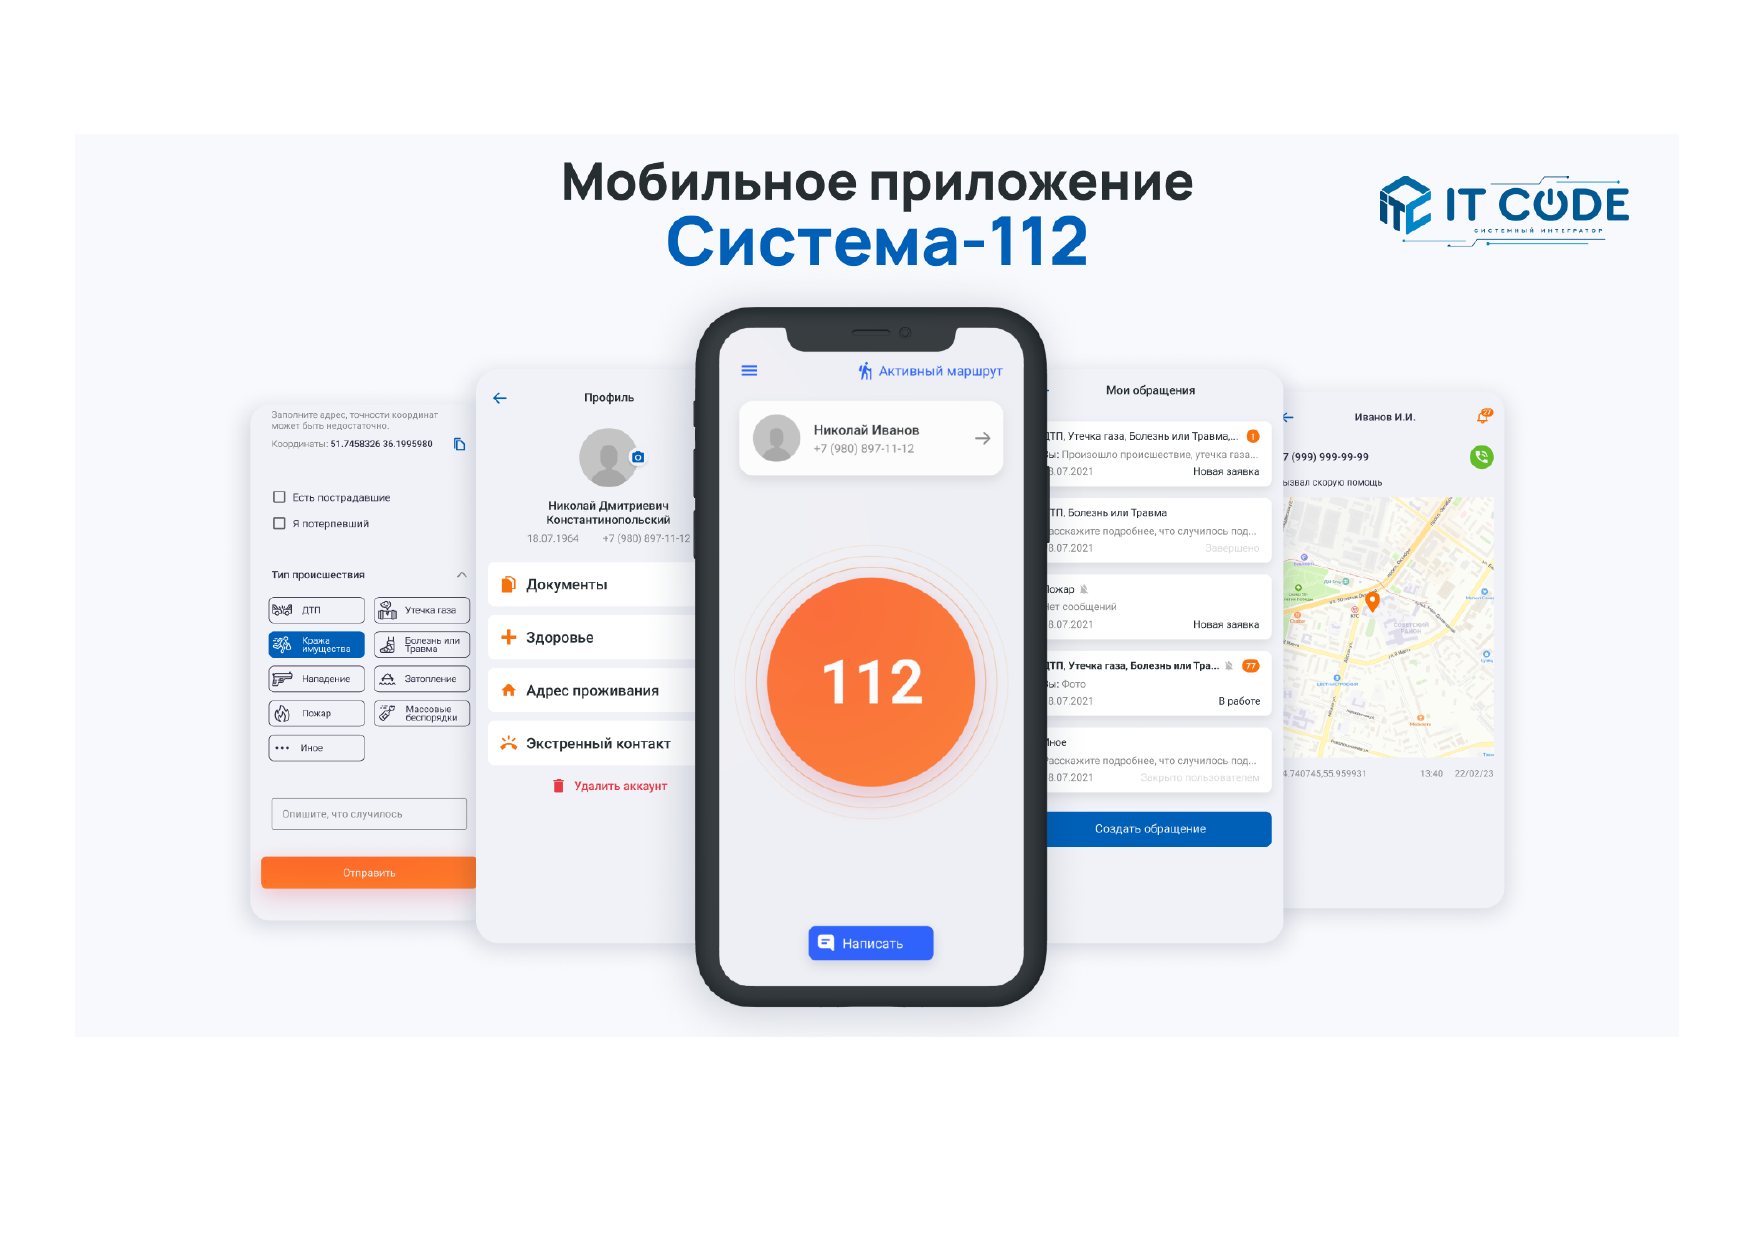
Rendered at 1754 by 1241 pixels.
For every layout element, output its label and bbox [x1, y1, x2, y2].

picture [75, 134, 1679, 1037]
